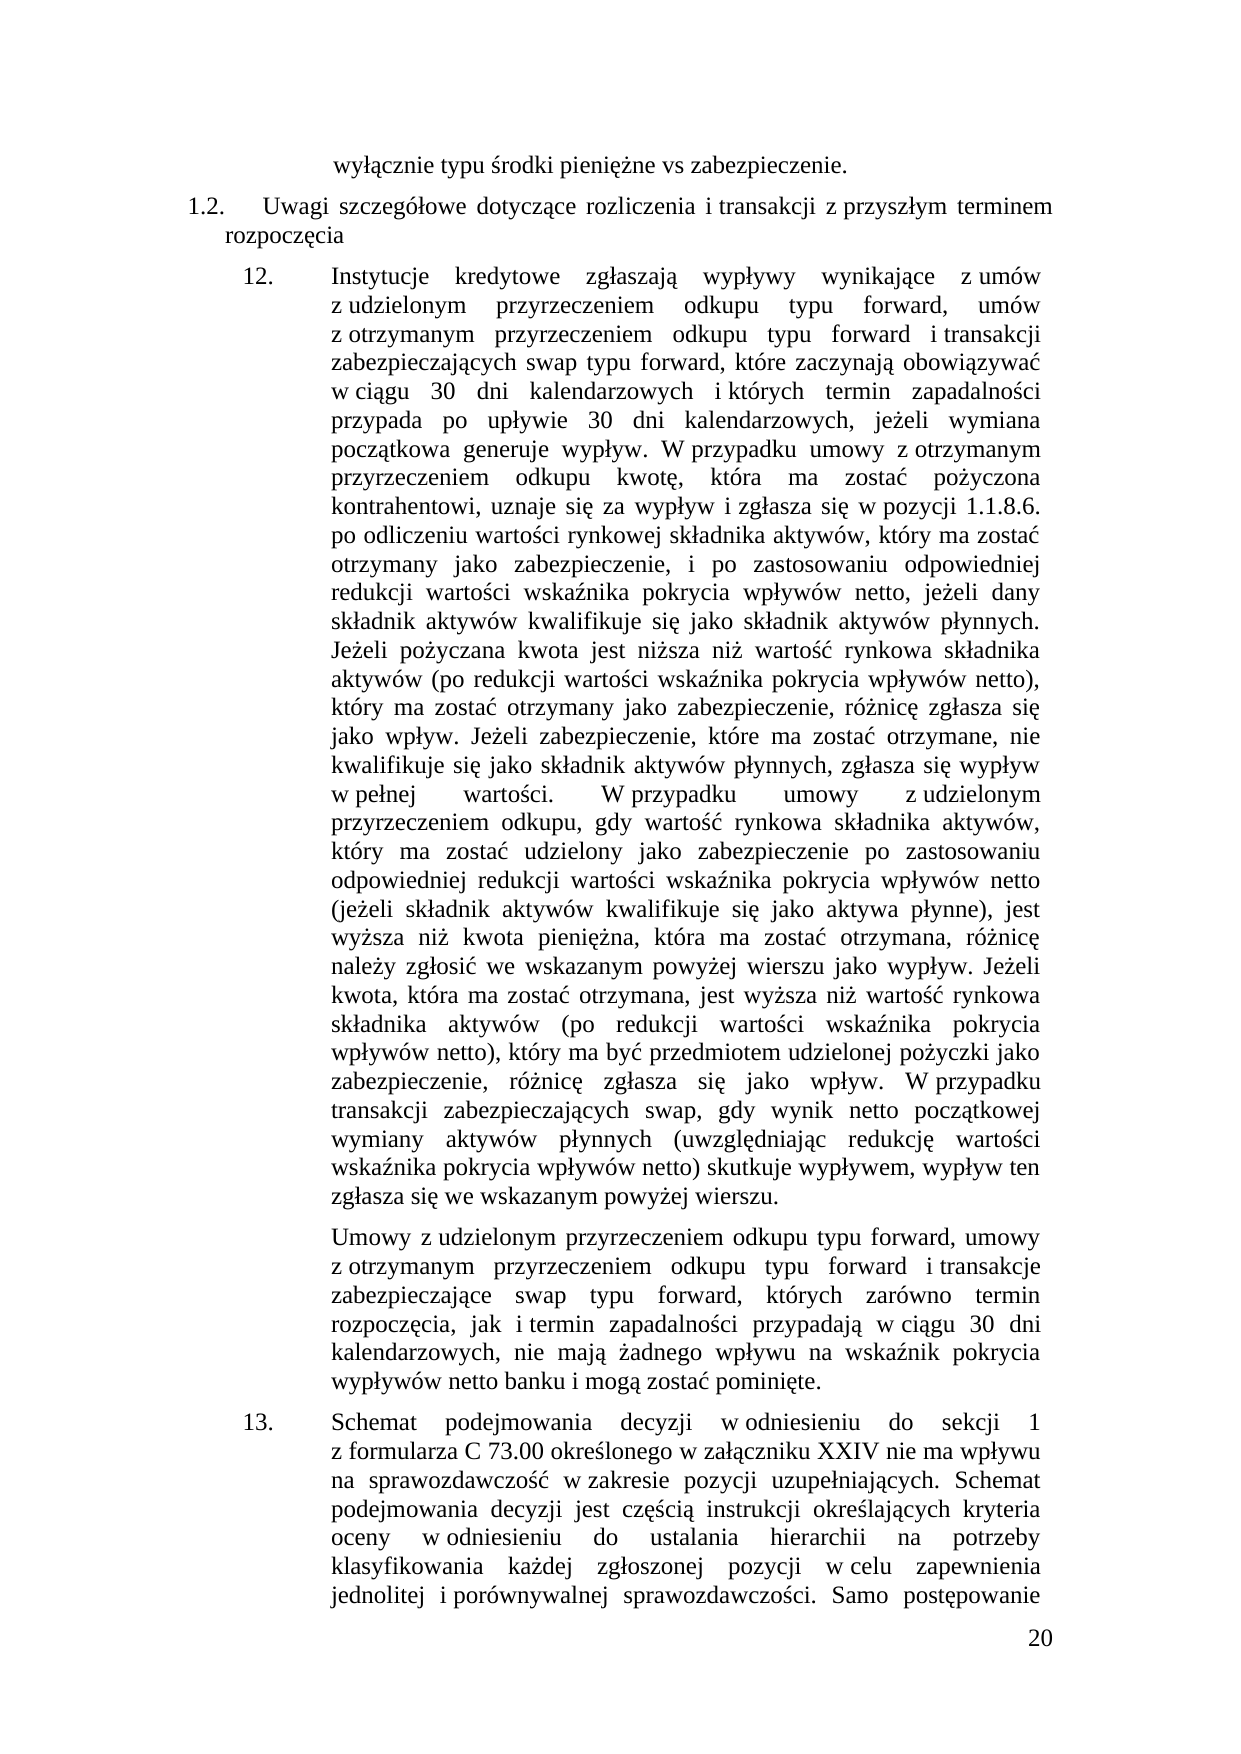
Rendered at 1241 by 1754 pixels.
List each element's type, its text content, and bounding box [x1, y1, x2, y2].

text 12. Instytucje kredytowe zgłaszają wypływy wynikające z umów z udzielonym przyrzeczeniem odkupu typu forward, umów z otrzymanym przyrzeczeniem odkupu typu forward i transakcji zabezpieczających swap typu forward, które zaczynają obowiązywać w ciągu 30 dni kalendarzowych i których termin zapadalności przypada po upływie 30 dni kalendarzowych, jeżeli wymiana początkowa generuje wypływ. W przypadku umowy z otrzymanym przyrzeczeniem odkupu kwotę, która ma zostać pożyczona kontrahentowi, uznaje się za wypływ i zgłasza się w pozycji 1.1.8.6. po odliczeniu wartości rynkowej składnika aktywów, który ma zostać otrzymany jako zabezpieczenie, i po zastosowaniu odpowiedniej redukcji wartości wskaźnika pokrycia wpływów netto, jeżeli dany składnik aktywów kwalifikuje się jako składnik aktywów płynnych. Jeżeli pożyczana kwota jest niższa niż wartość rynkowa składnika aktywów (po redukcji wartości wskaźnika pokrycia wpływów netto), który ma zostać otrzymany jako zabezpieczenie, różnicę zgłasza się jako wpływ. Jeżeli zabezpieczenie, które ma zostać otrzymane, nie kwalifikuje się jako składnik aktywów płynnych, zgłasza się wypływ w pełnej wartości. W przypadku umowy z udzielonym przyrzeczeniem odkupu, gdy wartość rynkowa składnika aktywów, który ma zostać udzielony jako zabezpieczenie po zastosowaniu odpowiedniej redukcji wartości wskaźnika pokrycia wpływów netto (jeżeli składnik aktywów kwalifikuje się jako aktywa płynne), jest wyższa niż kwota pieniężna, która ma zostać otrzymana, różnicę należy zgłosić we wskazanym powyżej wierszu jako wypływ. Jeżeli kwota, która ma zostać otrzymana, jest wyższa niż wartość rynkowa składnika aktywów (po redukcji wartości wskaźnika pokrycia wpływów netto), który ma być przedmiotem udzielonej pożyczki jako zabezpieczenie, różnicę zgłasza się jako wpływ. W przypadku transakcji zabezpieczających swap, gdy wynik netto początkowej wymiany aktywów płynnych (uwzględniając redukcję wartości wskaźnika pokrycia wpływów netto) skutkuje wypływem, wypływ ten zgłasza się we wskazanym powyżej wierszu. [242, 261, 1041, 1210]
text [244, 150, 1041, 179]
text Umowy z udzielonym przyrzeczeniem odkupu typu forward, umowy z otrzymanym przyrzeczeniem odkupu typu forward i transakcje zabezpieczające swap typu forward, których zarówno termin rozpoczęcia, jak i termin zapadalności przypadają w ciągu 30 dni kalendarzowych, nie mają żadnego wpływu na wskaźnik pokrycia wypływów netto banku i mogą zostać pominięte. [331, 1222, 1041, 1395]
list 1.2. Uwagi szczegółowe dotyczące rozliczenia i transakcji z przyszłym terminem rozpoczęcia [187, 191, 1053, 249]
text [242, 1407, 1041, 1609]
